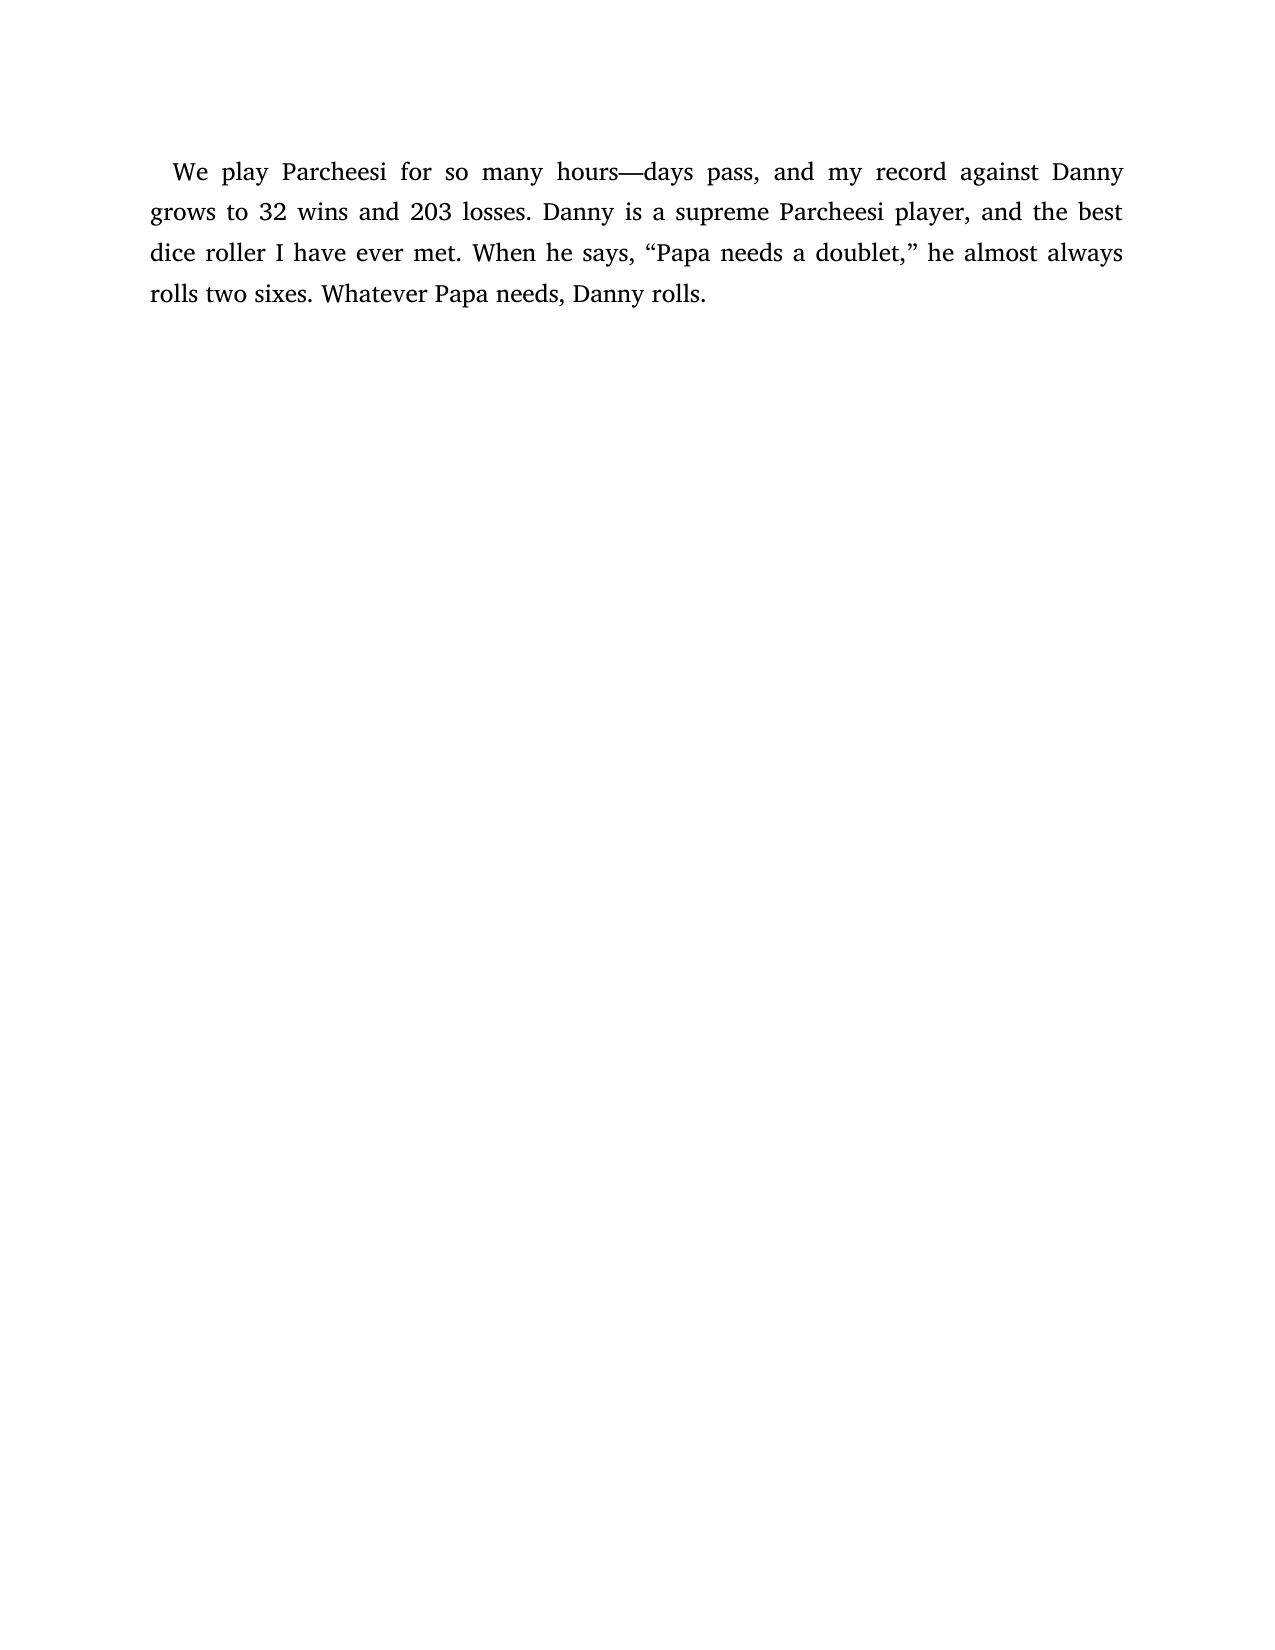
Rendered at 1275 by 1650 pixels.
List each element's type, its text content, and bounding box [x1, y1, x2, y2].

text We play Parcheesi for so many hours—days pass, and my record against Danny grows to 32 wins and 203 losses. Danny is a supreme Parcheesi player, and the best dice roller I have ever met. When he says, “Papa needs a doublet,” he almost always rolls two sixes. Whatever Papa needs, Danny rolls. [150, 150, 1125, 314]
